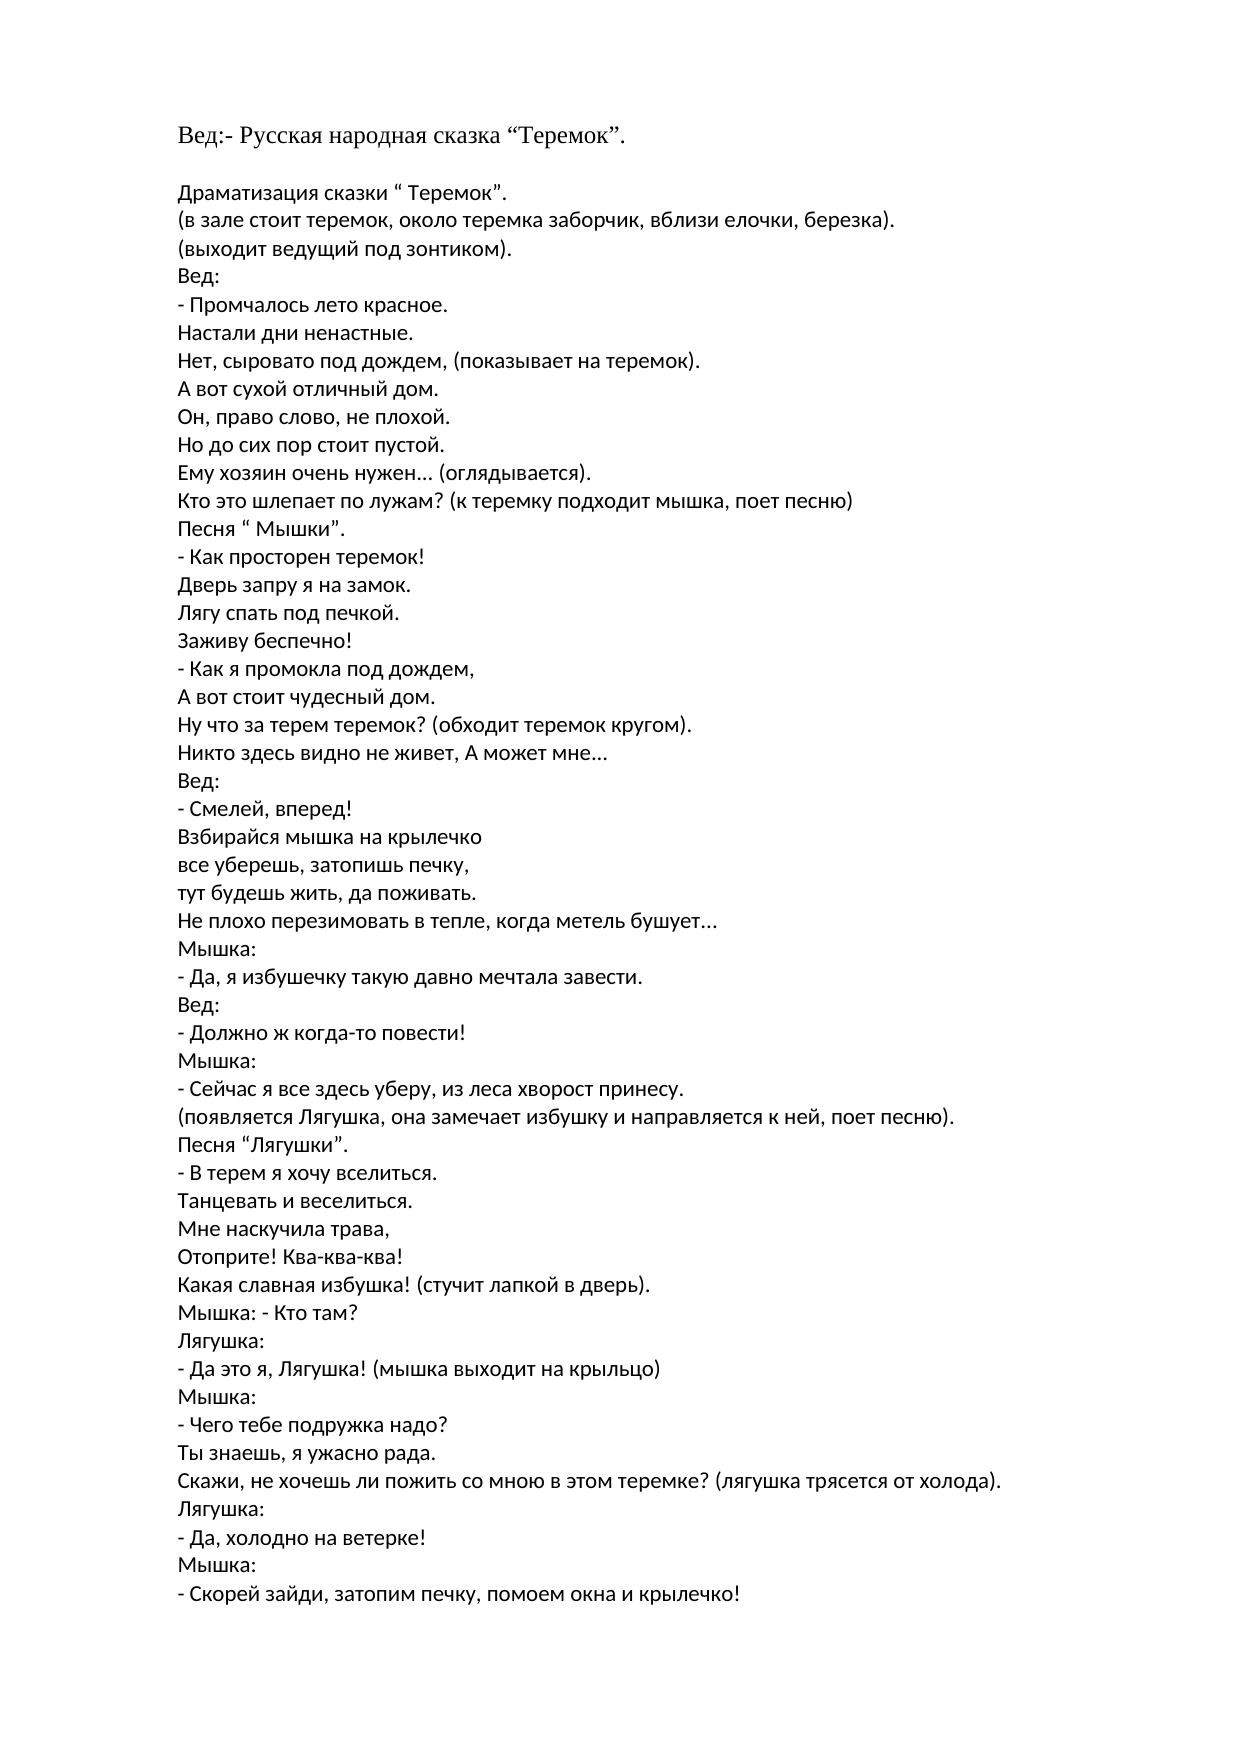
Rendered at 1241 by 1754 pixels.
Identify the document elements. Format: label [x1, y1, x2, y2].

table_cell [176, 118, 1150, 1608]
